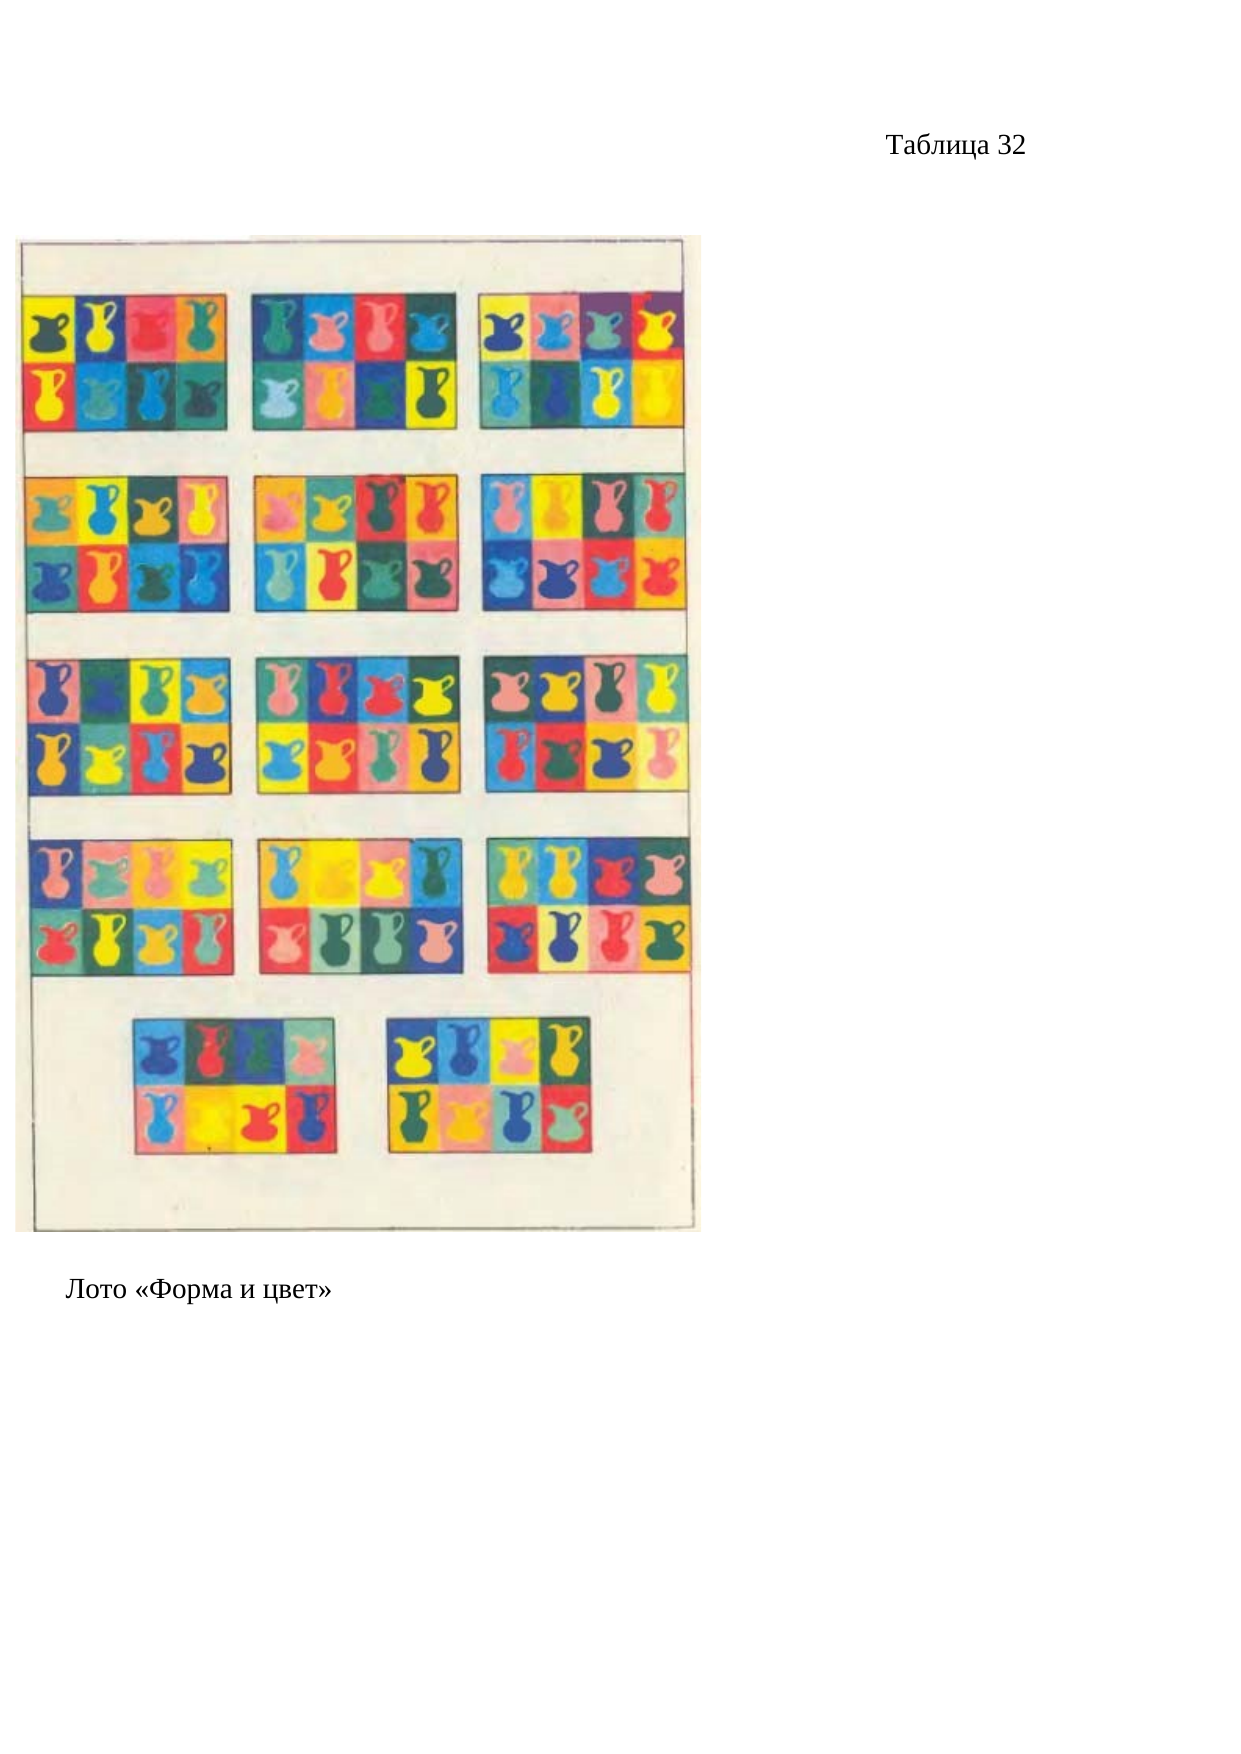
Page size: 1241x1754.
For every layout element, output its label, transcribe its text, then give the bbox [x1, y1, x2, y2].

picture [15, 235, 702, 1232]
text Лото «Форма и цвет» [65, 1271, 1027, 1304]
